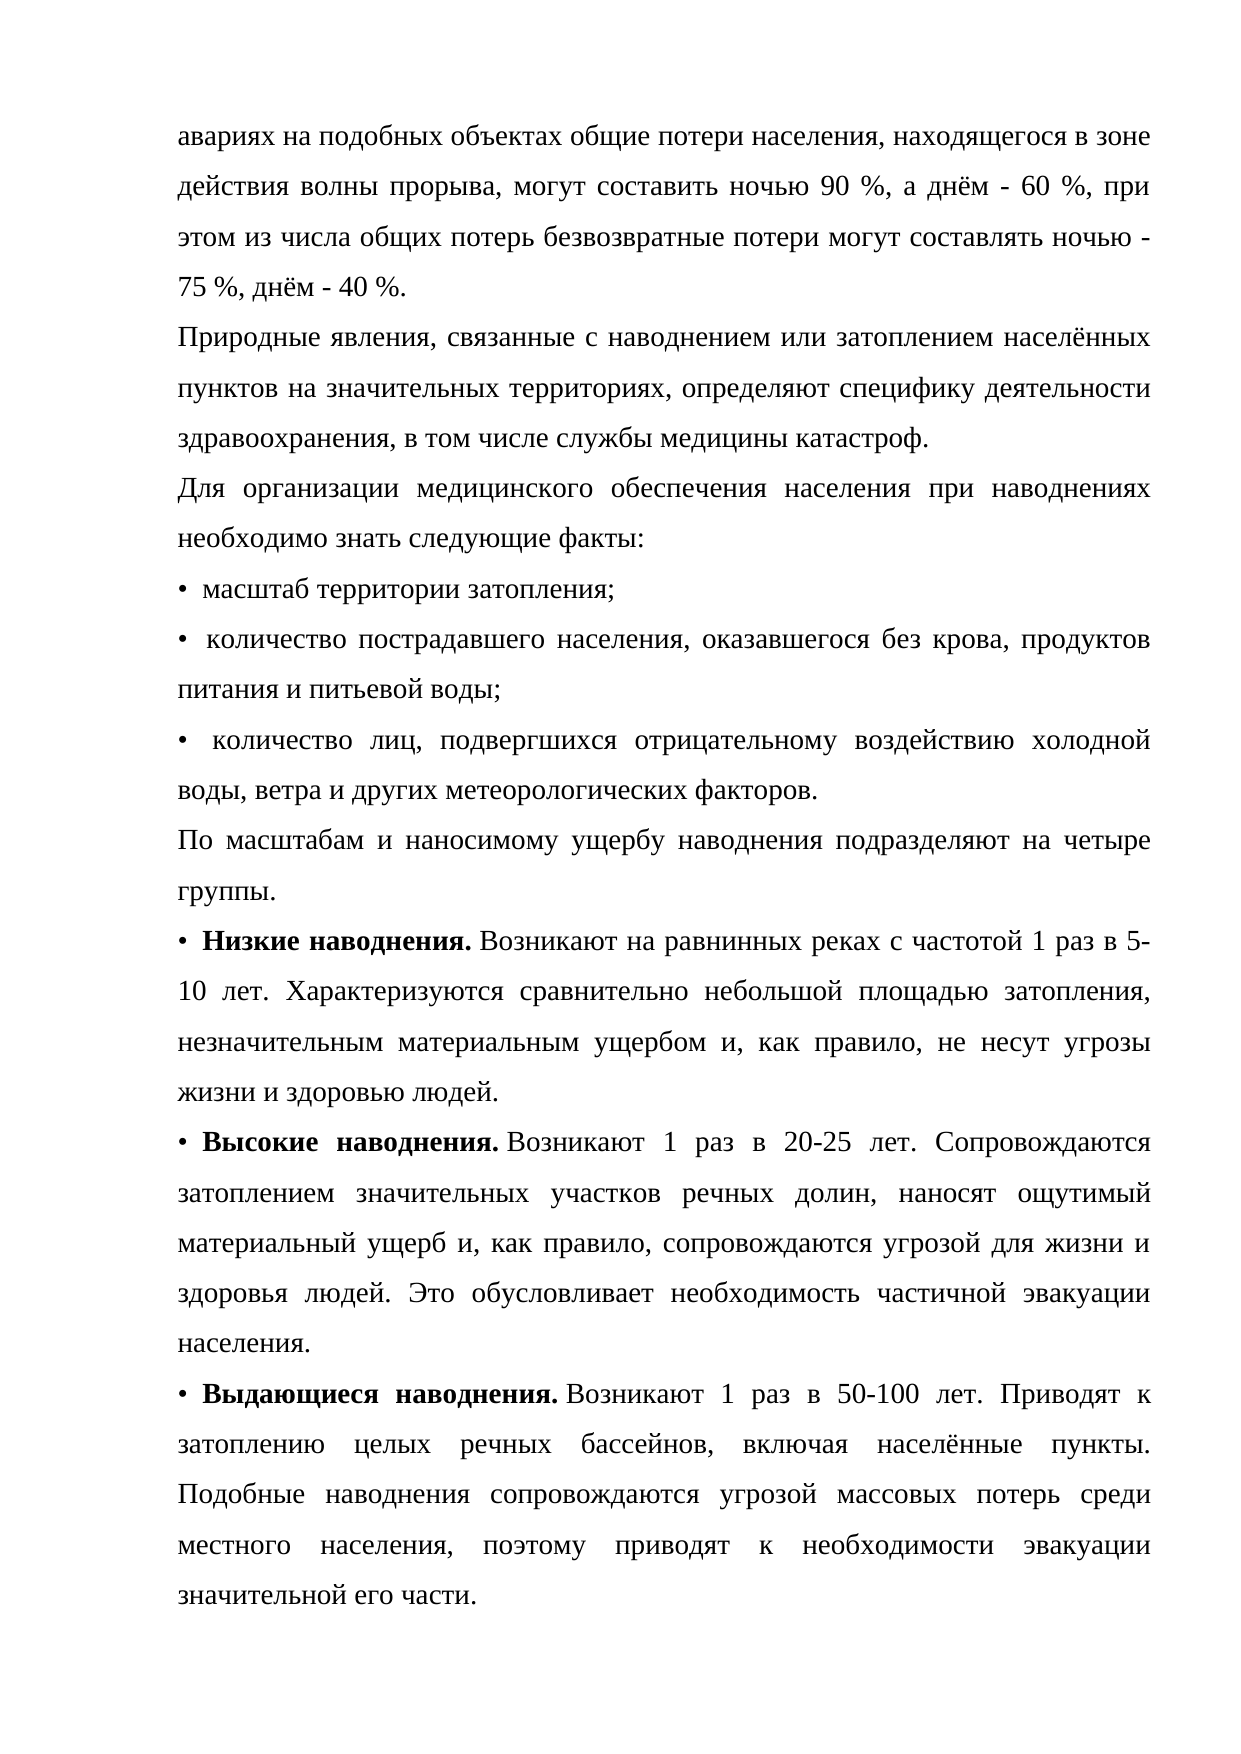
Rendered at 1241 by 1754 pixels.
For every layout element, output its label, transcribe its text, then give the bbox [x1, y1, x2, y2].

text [177, 118, 1152, 303]
text Для организации медицинского обеспечения населения при наводнениях необходимо знать следующие факты: [177, 470, 1152, 554]
text Природные явления, связанные с наводнением или затоплением населённых пунктов на значительных территориях, определяют специфику деятельности здравоохранения, в том числе службы медицины катастроф. [177, 319, 1152, 453]
text По масштабам и наносимому ущербу наводнения подразделяют на четыре группы. [177, 822, 1152, 906]
text • количество лиц, подвергшихся отрицательному воздействию холодной воды, ветра и других метеорологических факторов. [177, 722, 1152, 806]
text • Низкие наводнения. Возникают на равнинных реках с частотой 1 раз в 5-10 лет. Характеризуются сравнительно небольшой площадью затопления, незначительным материальным ущербом и, как правило, не несут угрозы жизни и здоровью людей. [177, 923, 1152, 1108]
text • количество пострадавшего населения, оказавшегося без крова, продуктов питания и питьевой воды; [177, 621, 1152, 705]
text • Выдающиеся наводнения. Возникают 1 раз в 50-100 лет. Приводят к затоплению целых речных бассейнов, включая населённые пункты. Подобные наводнения сопровождаются угрозой массовых потерь среди местного населения, поэтому приводят к необходимости эвакуации значительной его части. [177, 1376, 1152, 1611]
text • масштаб территории затопления; [177, 571, 1152, 604]
text • Высокие наводнения. Возникают 1 раз в 20-25 лет. Сопровождаются затоплением значительных участков речных долин, наносят ощутимый материальный ущерб и, как правило, сопровождаются угрозой для жизни и здоровья людей. Это обусловливает необходимость частичной эвакуации населения. [177, 1124, 1152, 1359]
